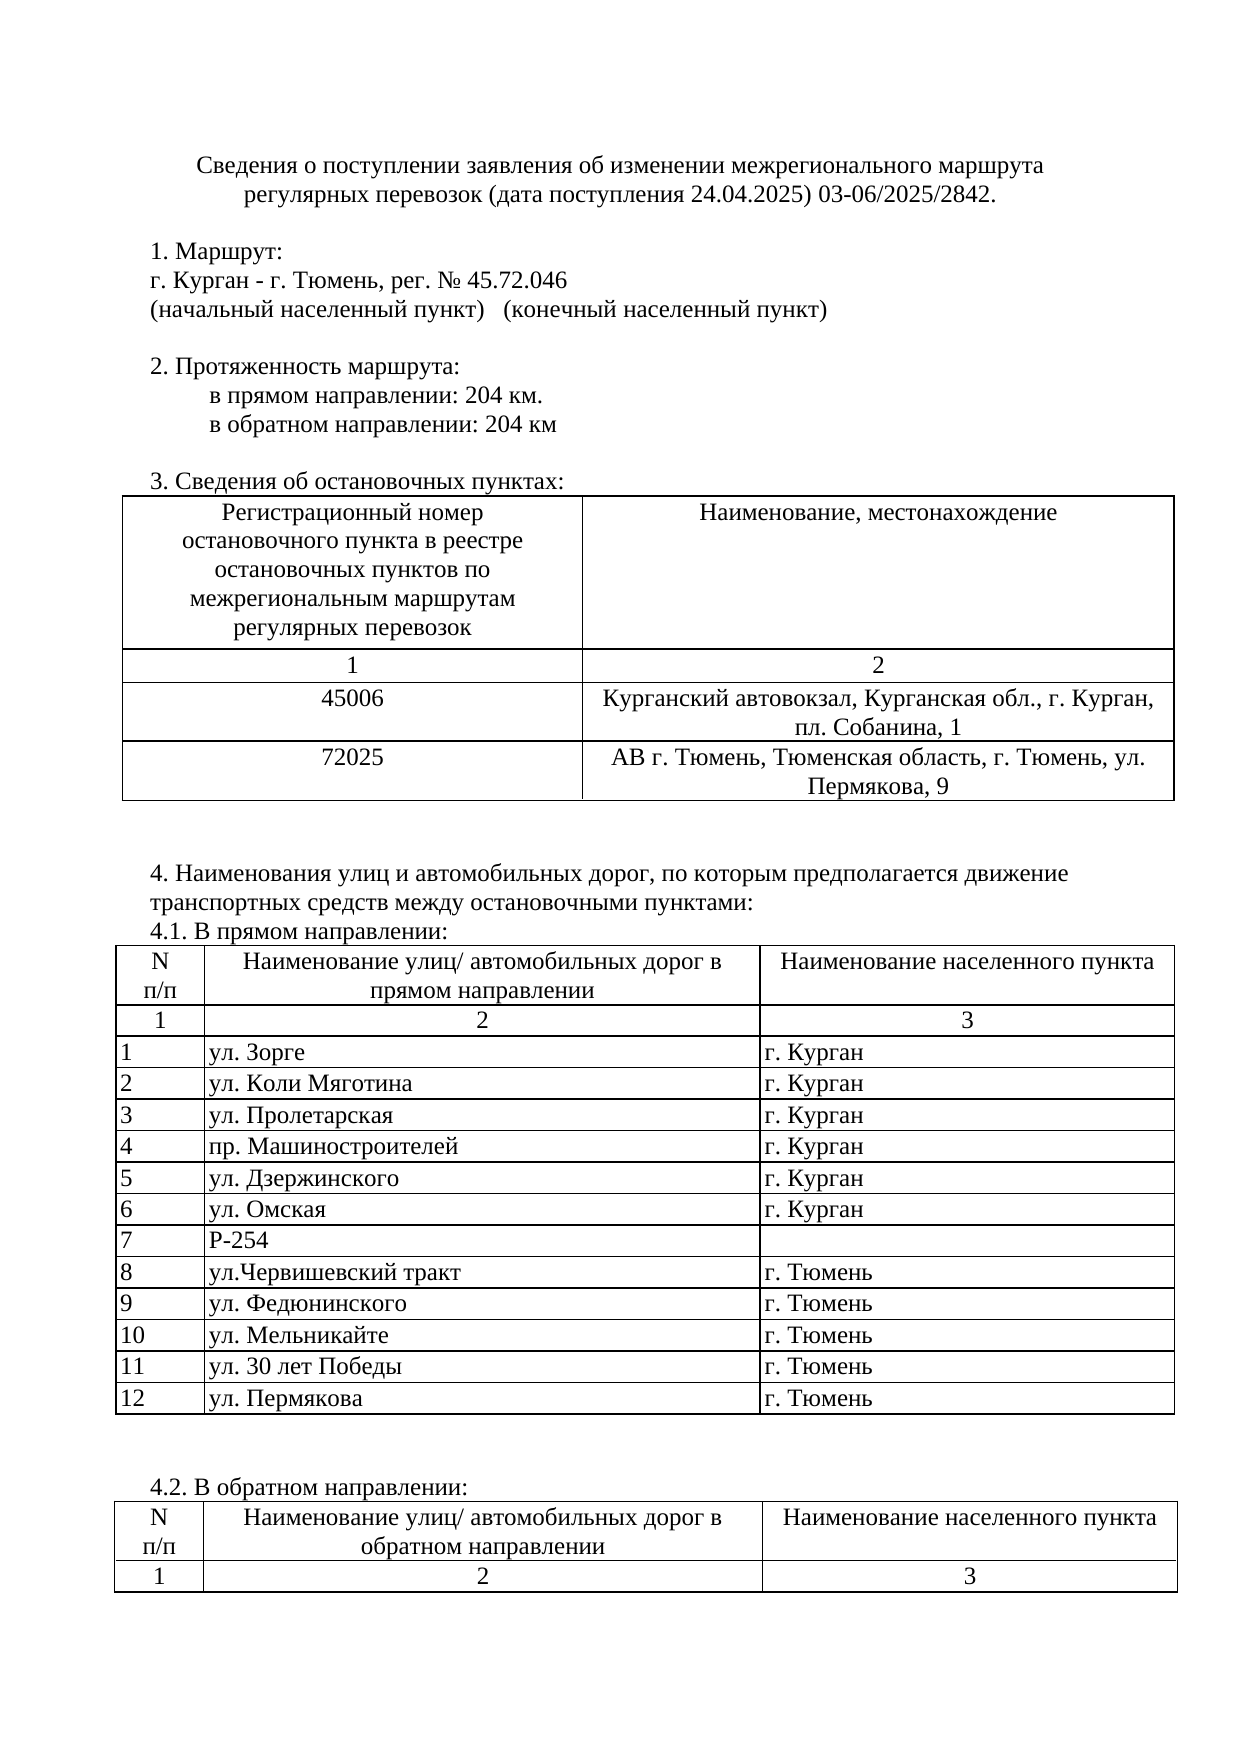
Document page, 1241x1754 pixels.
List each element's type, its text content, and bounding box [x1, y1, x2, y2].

table_cell 8 [117, 1257, 204, 1287]
table_cell Р-254 [205, 1226, 759, 1256]
table_cell 1 [115, 1561, 203, 1591]
table_cell 10 [117, 1320, 204, 1350]
table_header N п/п [115, 1502, 203, 1560]
text 1. Маршрут: [150, 236, 1090, 265]
text 3. Сведения об остановочных пунктах: [150, 466, 1090, 495]
table_cell 3 [117, 1100, 204, 1130]
table_cell 9 [117, 1289, 204, 1318]
table_cell ул. Зорге [205, 1037, 759, 1067]
table_cell АВ г. Тюмень, Тюменская область, г. Тюмень, ул. Пермякова, 9 [583, 742, 1173, 799]
table_cell ул. Коли Мяготина [205, 1068, 759, 1098]
table_cell ул. Федюнинского [205, 1289, 759, 1318]
text 2. Протяженность маршрута: [150, 351, 1090, 380]
text Сведения о поступлении заявления об изменении межрегионального маршрута регулярных перевозок (дата поступления 24.04.2025) 03-06/2025/2842. [150, 150, 1090, 207]
table_header Наименование, местонахождение [583, 497, 1173, 648]
table_cell г. Курган [761, 1037, 1174, 1067]
text в прямом направлении: 204 км. [150, 380, 1090, 409]
table_header Регистрационный номер остановочного пункта в реестре остановочных пунктов по межрегиональным маршрутам регулярных перевозок [123, 497, 582, 648]
table_cell ул. Пролетарская [205, 1100, 759, 1130]
table_cell ул. Дзержинского [205, 1163, 759, 1193]
table_cell 2 [204, 1561, 762, 1591]
text г. Курган - г. Тюмень, рег. № 45.72.046 [150, 265, 1090, 294]
table_cell 2 [117, 1068, 204, 1098]
table_cell ул. Пермякова [205, 1383, 759, 1413]
table_cell 12 [117, 1383, 204, 1413]
table_cell пр. Машиностроителей [205, 1131, 759, 1161]
table_cell 1 [117, 1006, 204, 1035]
table_header Наименование улиц/ автомобильных дорог в обратном направлении [204, 1502, 762, 1560]
table_cell г. Курган [761, 1131, 1174, 1161]
table_cell 3 [763, 1560, 1177, 1591]
table_cell г. Тюмень [761, 1320, 1174, 1350]
table_cell г. Тюмень [761, 1257, 1174, 1287]
text 4. Наименования улиц и автомобильных дорог, по которым предполагается движение транспортных средств между остановочными пунктами: [150, 858, 1090, 916]
table_cell г. Курган [761, 1100, 1174, 1130]
table_cell г. Тюмень [761, 1352, 1174, 1381]
text 4.2. В обратном направлении: [150, 1472, 1090, 1501]
table_cell г. Тюмень [761, 1289, 1174, 1318]
table_cell г. Курган [761, 1068, 1174, 1098]
table_cell 3 [761, 1006, 1174, 1035]
table_cell 7 [117, 1226, 204, 1256]
table_cell 4 [117, 1131, 204, 1161]
text (начальный населенный пункт) (конечный населенный пункт) [150, 294, 1090, 322]
table_cell 6 [117, 1194, 204, 1224]
table_cell 2 [583, 650, 1173, 681]
table_cell 1 [123, 650, 582, 681]
table_cell г. Курган [761, 1163, 1174, 1193]
table_cell 1 [117, 1037, 204, 1067]
table_cell ул. 30 лет Победы [205, 1352, 759, 1381]
table_cell 45006 [123, 683, 582, 740]
table_header Наименование улиц/ автомобильных дорог в прямом направлении [205, 946, 759, 1004]
table_header N п/п [117, 946, 204, 1004]
table_cell 2 [205, 1006, 759, 1035]
table_cell г. Тюмень [761, 1383, 1174, 1413]
table_cell [761, 1226, 1174, 1256]
table_header Наименование населенного пункта [763, 1502, 1177, 1560]
table_cell г. Курган [761, 1194, 1174, 1224]
table_cell ул.Червишевский тракт [205, 1257, 759, 1287]
table_cell ул. Омская [205, 1194, 759, 1224]
table_cell Курганский автовокзал, Курганская обл., г. Курган, пл. Собанина, 1 [583, 683, 1173, 740]
table_cell 5 [117, 1163, 204, 1193]
text 4.1. В прямом направлении: [150, 916, 1090, 945]
table_cell 72025 [123, 742, 582, 799]
text в обратном направлении: 204 км [150, 409, 1090, 437]
table_cell ул. Мельникайте [205, 1320, 759, 1350]
table_header Наименование населенного пункта [761, 946, 1174, 1004]
table_cell 11 [117, 1352, 204, 1381]
